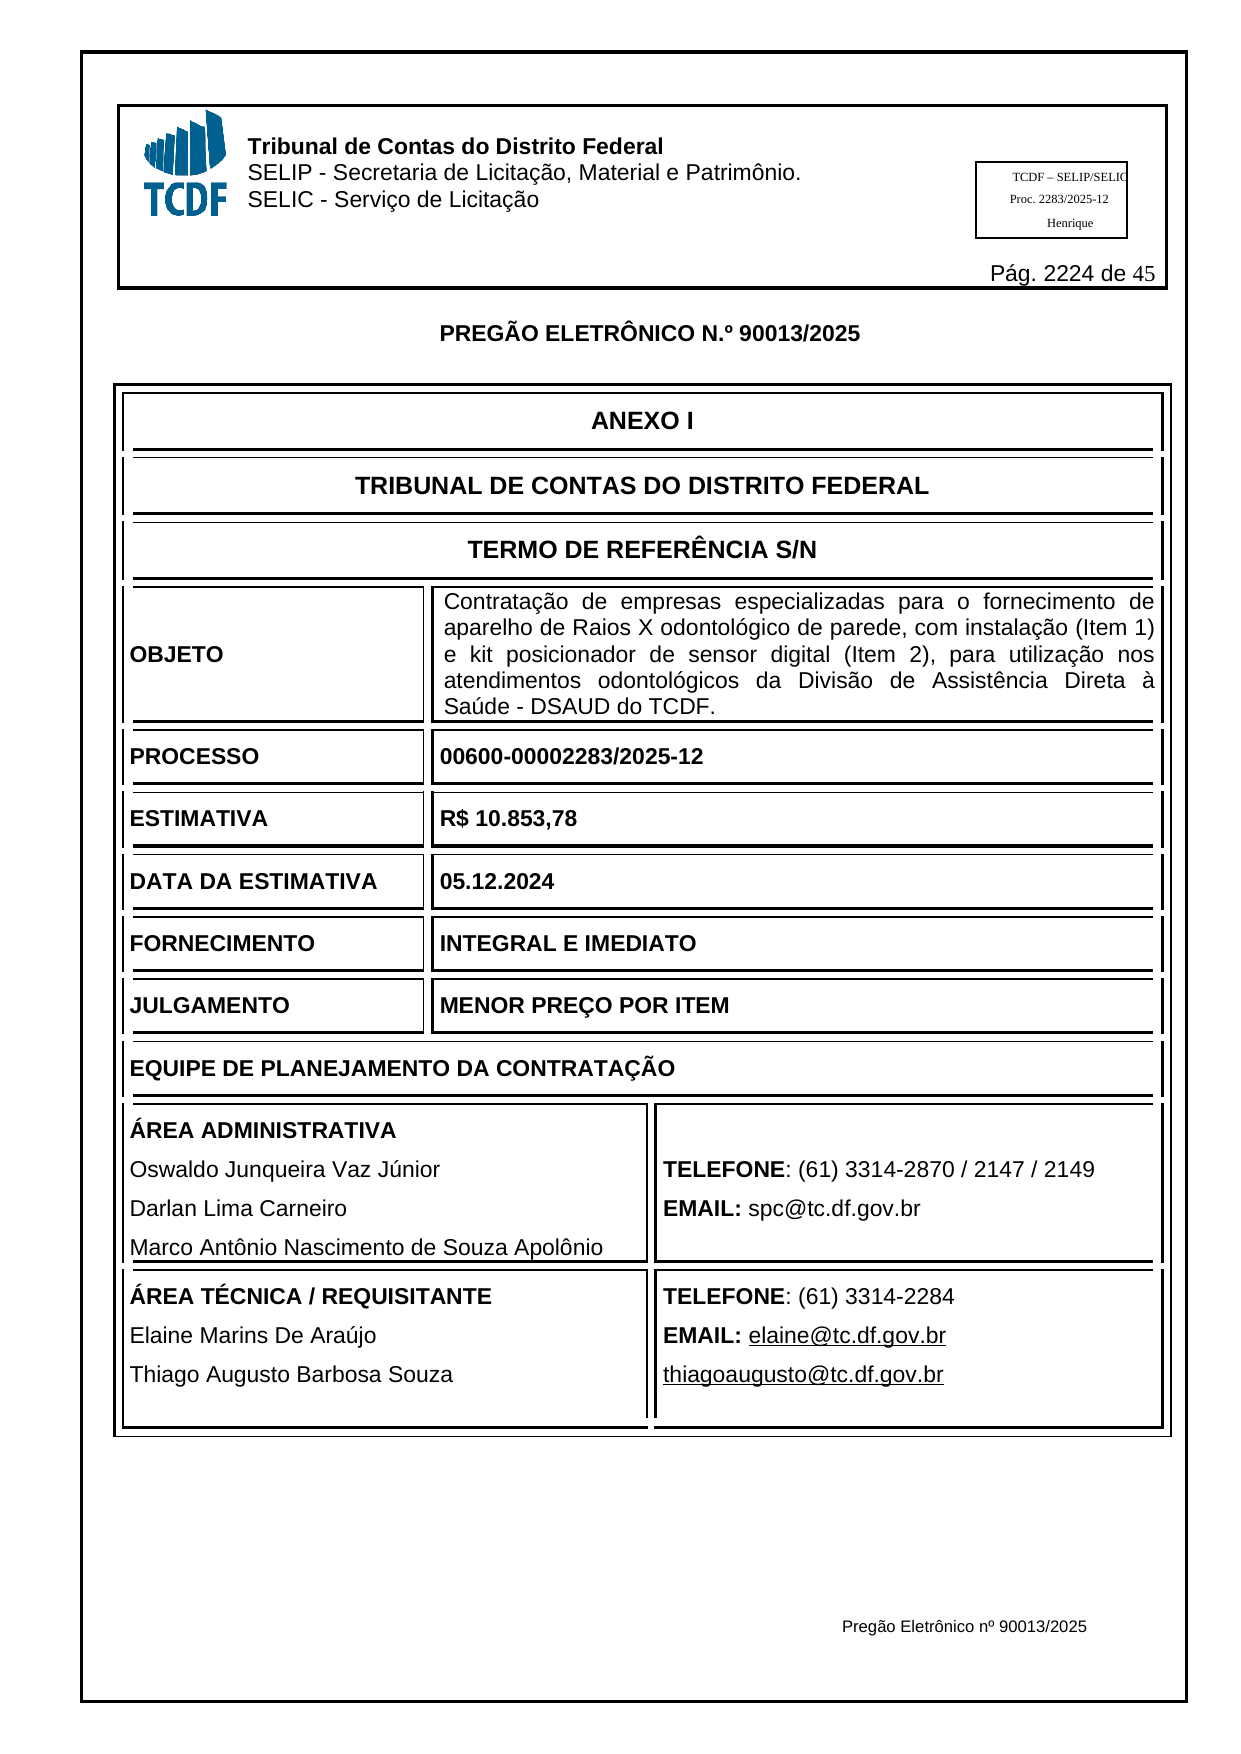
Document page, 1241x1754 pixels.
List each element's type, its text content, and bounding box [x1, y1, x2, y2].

table_cell ÁREA TÉCNICA / REQUISITANTE Elaine Marins De Araújo Thiago Augusto Barbosa Souza [118, 1260, 652, 1426]
table_cell TELEFONE: (61) 3314-2870 / 2147 / 2149 EMAIL: spc@tc.df.gov.br [652, 1094, 1166, 1260]
table_cell ÁREA ADMINISTRATIVA Oswaldo Junqueira Vaz Júnior Darlan Lima Carneiro Marco Antônio Nascimento de Souza Apolônio [118, 1094, 652, 1260]
table_cell TELEFONE: (61) 3314-2284 EMAIL: elaine@tc.df.gov.br thiagoaugusto@tc.df.gov.br [652, 1260, 1166, 1426]
table_cell 05.12.2024 [428, 844, 1166, 907]
table_header ANEXO I [118, 386, 1166, 447]
table_cell FORNECIMENTO [118, 907, 428, 969]
table_cell OBJETO [118, 577, 428, 720]
table_cell MENOR PREÇO POR ITEM [428, 969, 1166, 1031]
table_cell Contratação de empresas especializadas para o fornecimento de aparelho de Raios X odontológico de parede, com instalação (Item 1) e kit posicionador de sensor digital (Item 2), para utilização nos atendimentos odontológicos da Divisão de Assistência Direta à Saúde - DSAUD do TCDF. [428, 577, 1166, 720]
table_cell R$ 10.853,78 [428, 782, 1166, 844]
table_cell TRIBUNAL DE CONTAS DO DISTRITO FEDERAL [118, 448, 1166, 512]
table_cell 00600-00002283/2025-12 [428, 720, 1166, 782]
text PREGÃO ELETRÔNICO N.º 90013/2025 [148, 320, 1152, 346]
table_cell ESTIMATIVA [118, 782, 428, 844]
table_cell PROCESSO [118, 720, 428, 782]
table_cell DATA DA ESTIMATIVA [118, 844, 428, 907]
table_cell JULGAMENTO [118, 969, 428, 1031]
table_cell TERMO DE REFERÊNCIA S/N [118, 512, 1166, 577]
picture [129, 107, 241, 218]
table_cell EQUIPE DE PLANEJAMENTO DA CONTRATAÇÃO [118, 1031, 1166, 1093]
table_cell INTEGRAL E IMEDIATO [428, 907, 1166, 969]
